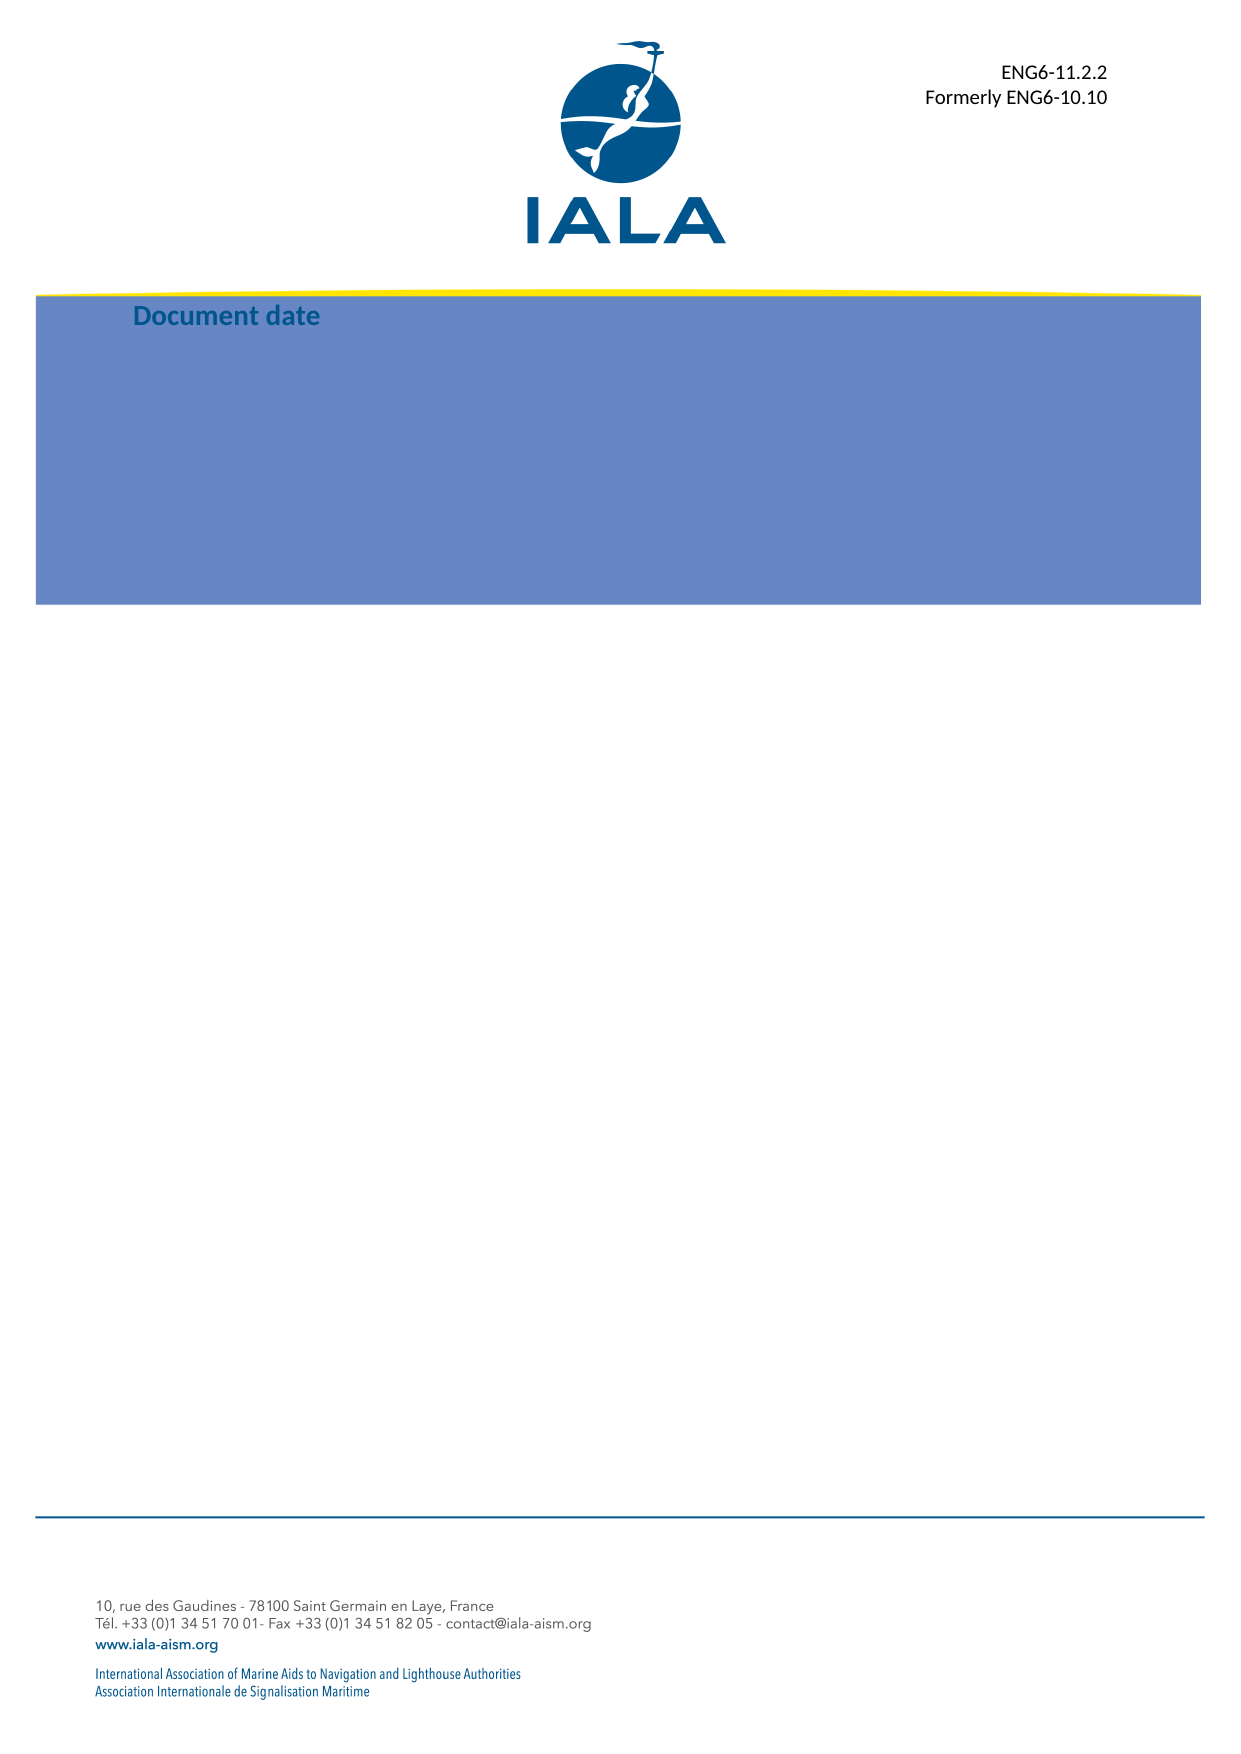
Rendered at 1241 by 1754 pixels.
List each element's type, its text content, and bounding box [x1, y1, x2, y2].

picture [0, 29, 1240, 616]
picture [89, 1595, 622, 1714]
text Document date [133, 297, 1107, 332]
